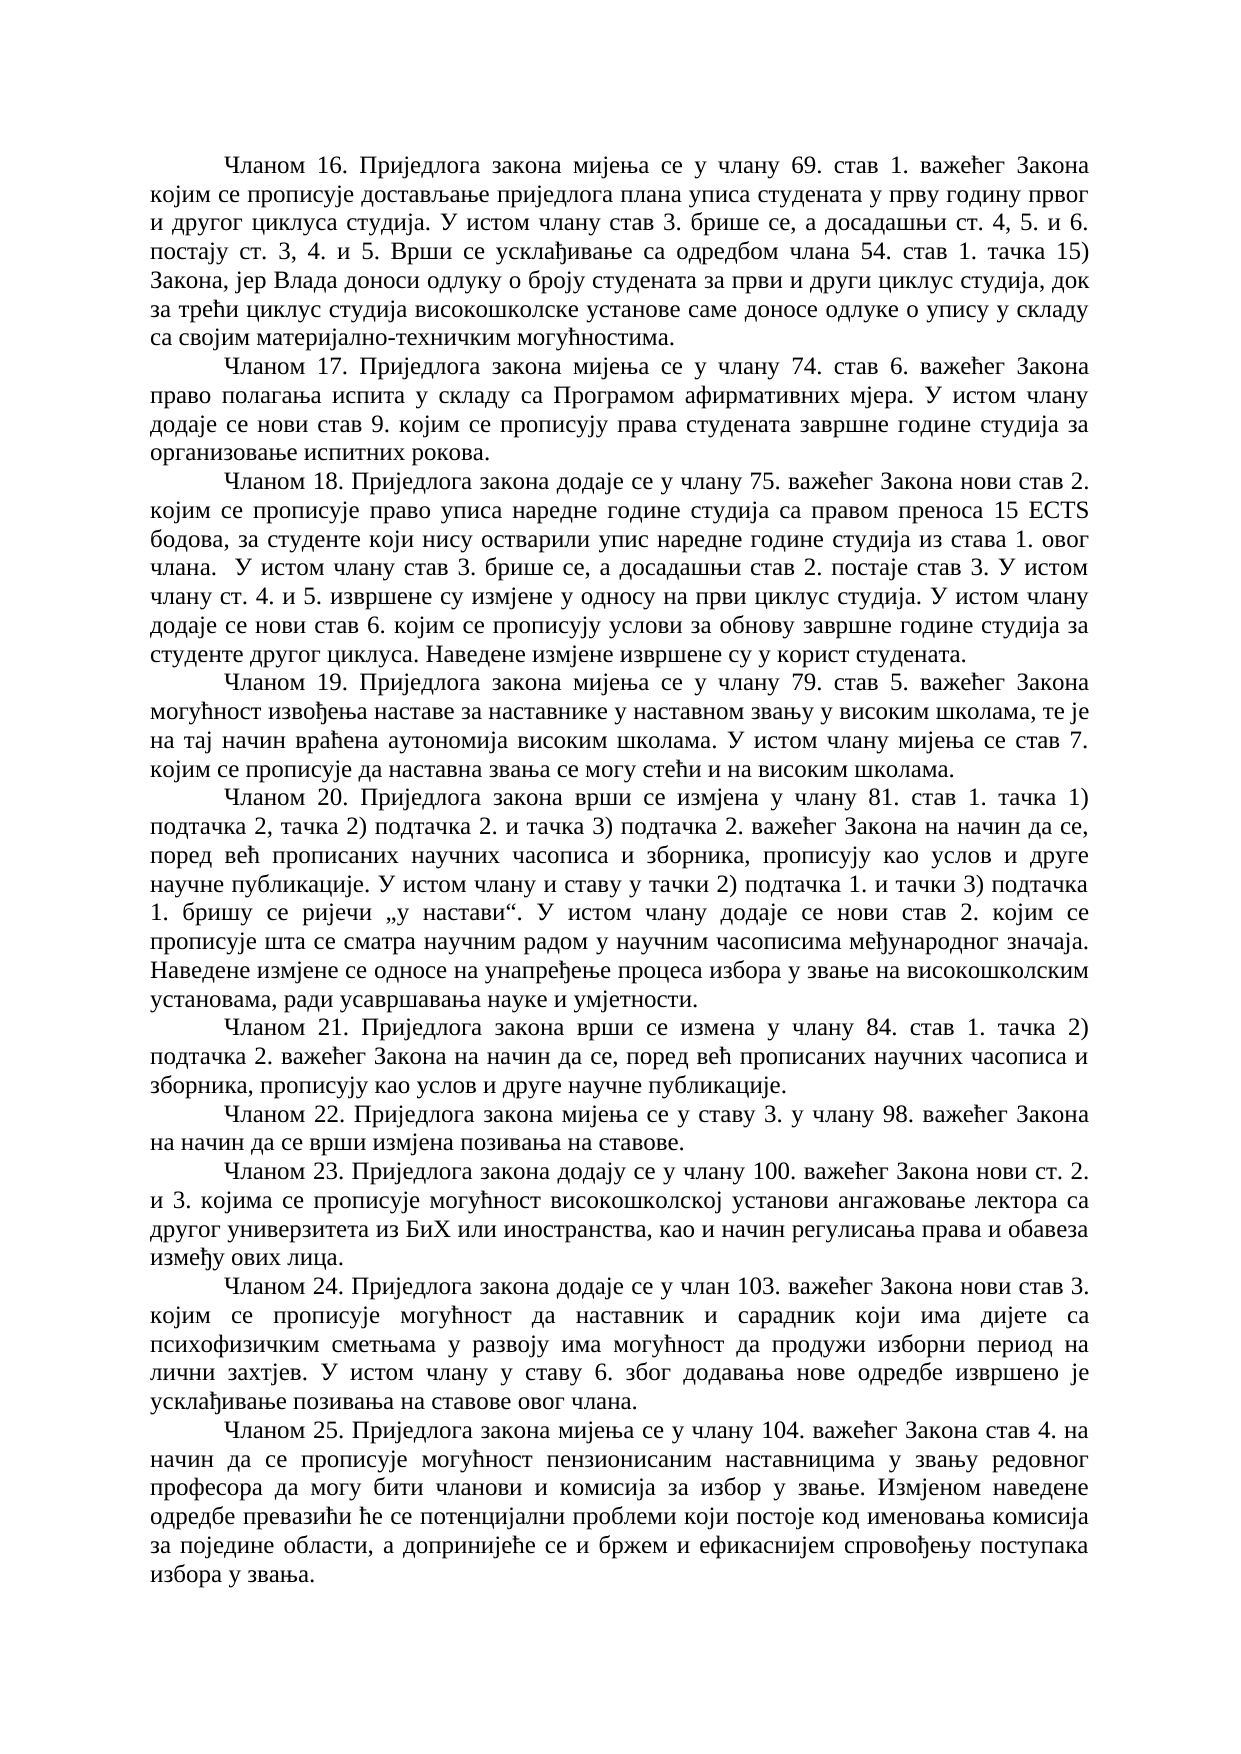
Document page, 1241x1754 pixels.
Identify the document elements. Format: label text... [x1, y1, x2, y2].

text Чланом 25. Приједлога закона мијења се у члану 104. важећег Закона став 4. на начин да се прописује могућност пензионисаним наставницима у звању редовног професора да могу бити чланови и комисија за избор у звање. Измјеном наведене одредбе превазићи ће се потенцијални проблеми који постоје код именовања комисија за поједине области, а допринијеће се и бржем и ефикаснијем спровођењу поступака избора у звања. [150, 1415, 1090, 1587]
text Чланом 21. Приједлога закона врши се измена у члану 84. став 1. тачка 2) подтачка 2. важећег Закона на начин да се, поред већ прописаних научних часописа и зборника, прописују као услов и друге научне публикације. [150, 1012, 1090, 1099]
text Чланом 16. Приједлога закона мијења се у члану 69. став 1. важећег Закона којим се прописује достављање приједлога плана уписа студената у прву годину првог и другог циклуса студија. У истом члану став 3. брише се, а досадашњи ст. 4, 5. и 6. постају ст. 3, 4. и 5. Врши се усклађивање са одредбом члана 54. став 1. тачка 15) Закона, јер Влада доноси одлуку о броју студената за први и други циклус студија, док за трећи циклус студија високошколске установе саме доносе одлуке о упису у складу са својим материјално-техничким могућностима. [150, 150, 1090, 351]
text Чланом 17. Приједлога закона мијења се у члану 74. став 6. важећег Закона право полагања испита у складу са Програмом афирмативних мјера. У истом члану додаје се нови став 9. којим се прописују права студената завршне године студија за организовање испитних рокова. [150, 351, 1090, 466]
text Чланом 22. Приједлога закона мијења се у ставу 3. у члану 98. важећег Закона на начин да се врши измјена позивања на ставове. [150, 1099, 1090, 1156]
text Чланом 23. Приједлога закона додају се у члану 100. важећег Закона нови ст. 2. и 3. којима се прописује могућност високошколској установи ангажовање лектора са другог универзитета из БиХ или иностранства, као и начин регулисања права и обавеза између ових лица. [150, 1156, 1090, 1271]
text Чланом 18. Приједлога закона додаје се у члану 75. важећег Закона нови став 2. којим се прописује право уписа наредне године студија са правом преноса 15 ECTS бодова, за студенте који нису остварили упис наредне године студија из става 1. овог члана. У истом члану став 3. брише се, а досадашњи став 2. постаје став 3. У истом члану ст. 4. и 5. извршене су измјене у односу на први циклус студија. У истом члану додаје се нови став 6. којим се прописују услови за обнову завршне године студија за студенте другог циклуса. Наведене измјене извршене су у корист студената. [150, 466, 1090, 667]
text Чланом 19. Приједлога закона мијења се у члану 79. став 5. важећег Закона могућност извођења наставе за наставнике у наставном звању у високим школама, те је на тај начин враћена аутономија високим школама. У истом члану мијења се став 7. којим се прописује да наставна звања се могу стећи и на високим школама. [150, 667, 1090, 782]
text Чланом 20. Приједлога закона врши се измјена у члану 81. став 1. тачка 1) подтачка 2, тачка 2) подтачка 2. и тачка 3) подтачка 2. важећег Закона на начин да се, поред већ прописаних научних часописа и зборника, прописују као услов и друге научне публикације. У истом члану и ставу у тачки 2) подтачка 1. и тачки 3) подтачка 1. бришу се ријечи „у настави“. У истом члану додаје се нови став 2. којим се прописује шта се сматра научним радом у научним часописима међународног значаја. Наведене измјене се односе на унапређење процеса избора у звање на високошколским установама, ради усавршавања науке и умјетности. [150, 782, 1090, 1012]
text Чланом 24. Приједлога закона додаје се у члан 103. важећег Закона нови став 3. којим се прописује могућност да наставник и сарадник који има дијете са психофизичким сметњама у развоју има могућност да продужи изборни период на лични захтјев. У истом члану у ставу 6. због додавања нове одредбе извршено је усклађивање позивања на ставове овог члана. [150, 1271, 1090, 1415]
